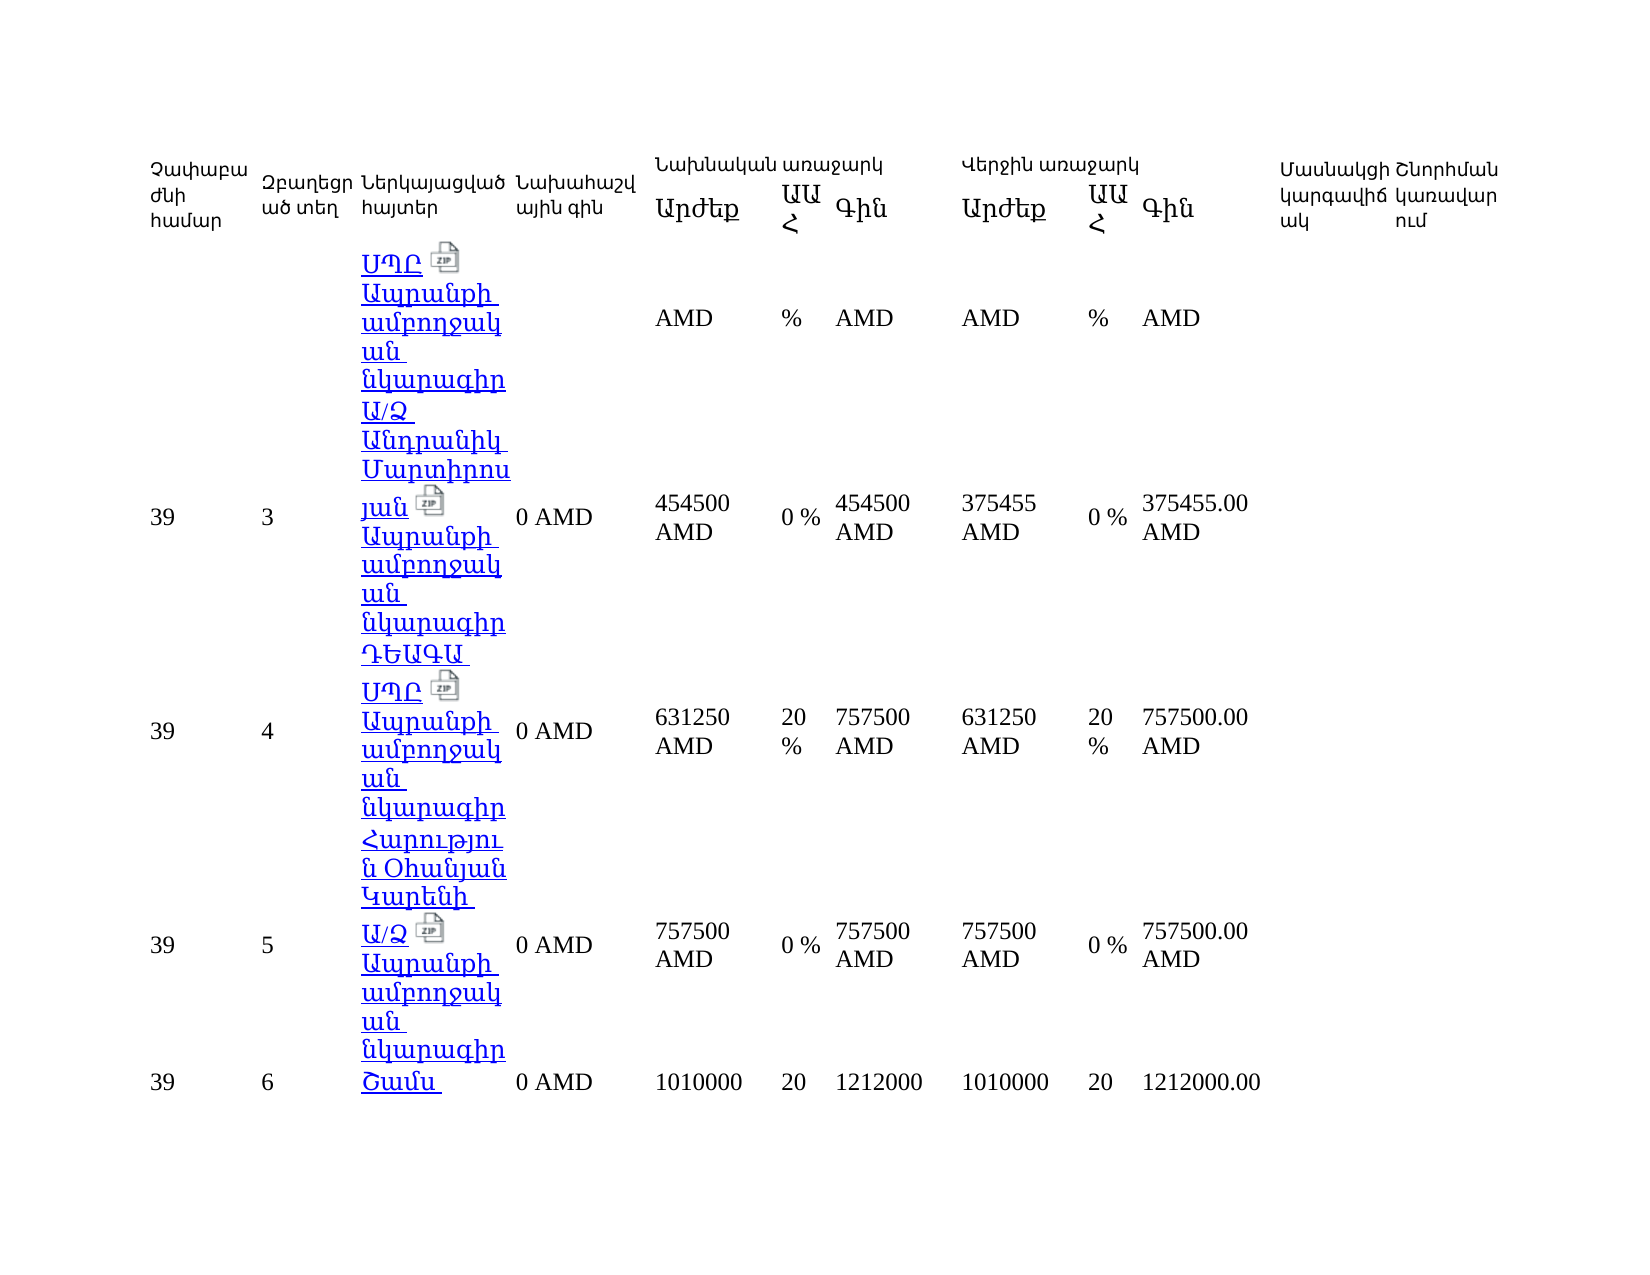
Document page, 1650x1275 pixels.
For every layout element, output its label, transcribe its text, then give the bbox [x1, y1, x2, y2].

table_header Ներկայացված հայտեր [359, 150, 514, 239]
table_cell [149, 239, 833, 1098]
table_cell ԱԱՀ [1086, 179, 1140, 239]
table_header Զբաղեցրած տեղ [260, 150, 359, 239]
picture [429, 668, 463, 702]
table_cell Գին [834, 179, 960, 239]
table_header Շնորհման կառավարում [1393, 150, 1508, 239]
picture [429, 240, 463, 274]
table_header Նախնական առաջարկ [653, 150, 960, 179]
table_header Չափաբաժնի համար [149, 150, 260, 239]
table_header Նախահաշվային գին [514, 150, 653, 239]
table_cell ԱԱՀ [779, 179, 833, 239]
table_cell Արժեք [960, 179, 1086, 239]
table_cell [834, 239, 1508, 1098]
table_cell Գին [1140, 179, 1278, 239]
table_header Վերջին առաջարկ [960, 150, 1278, 179]
table_header Մասնակցի կարգավիճակ [1278, 150, 1393, 239]
table_cell Արժեք [653, 179, 779, 239]
picture [414, 483, 448, 517]
picture [414, 911, 448, 944]
